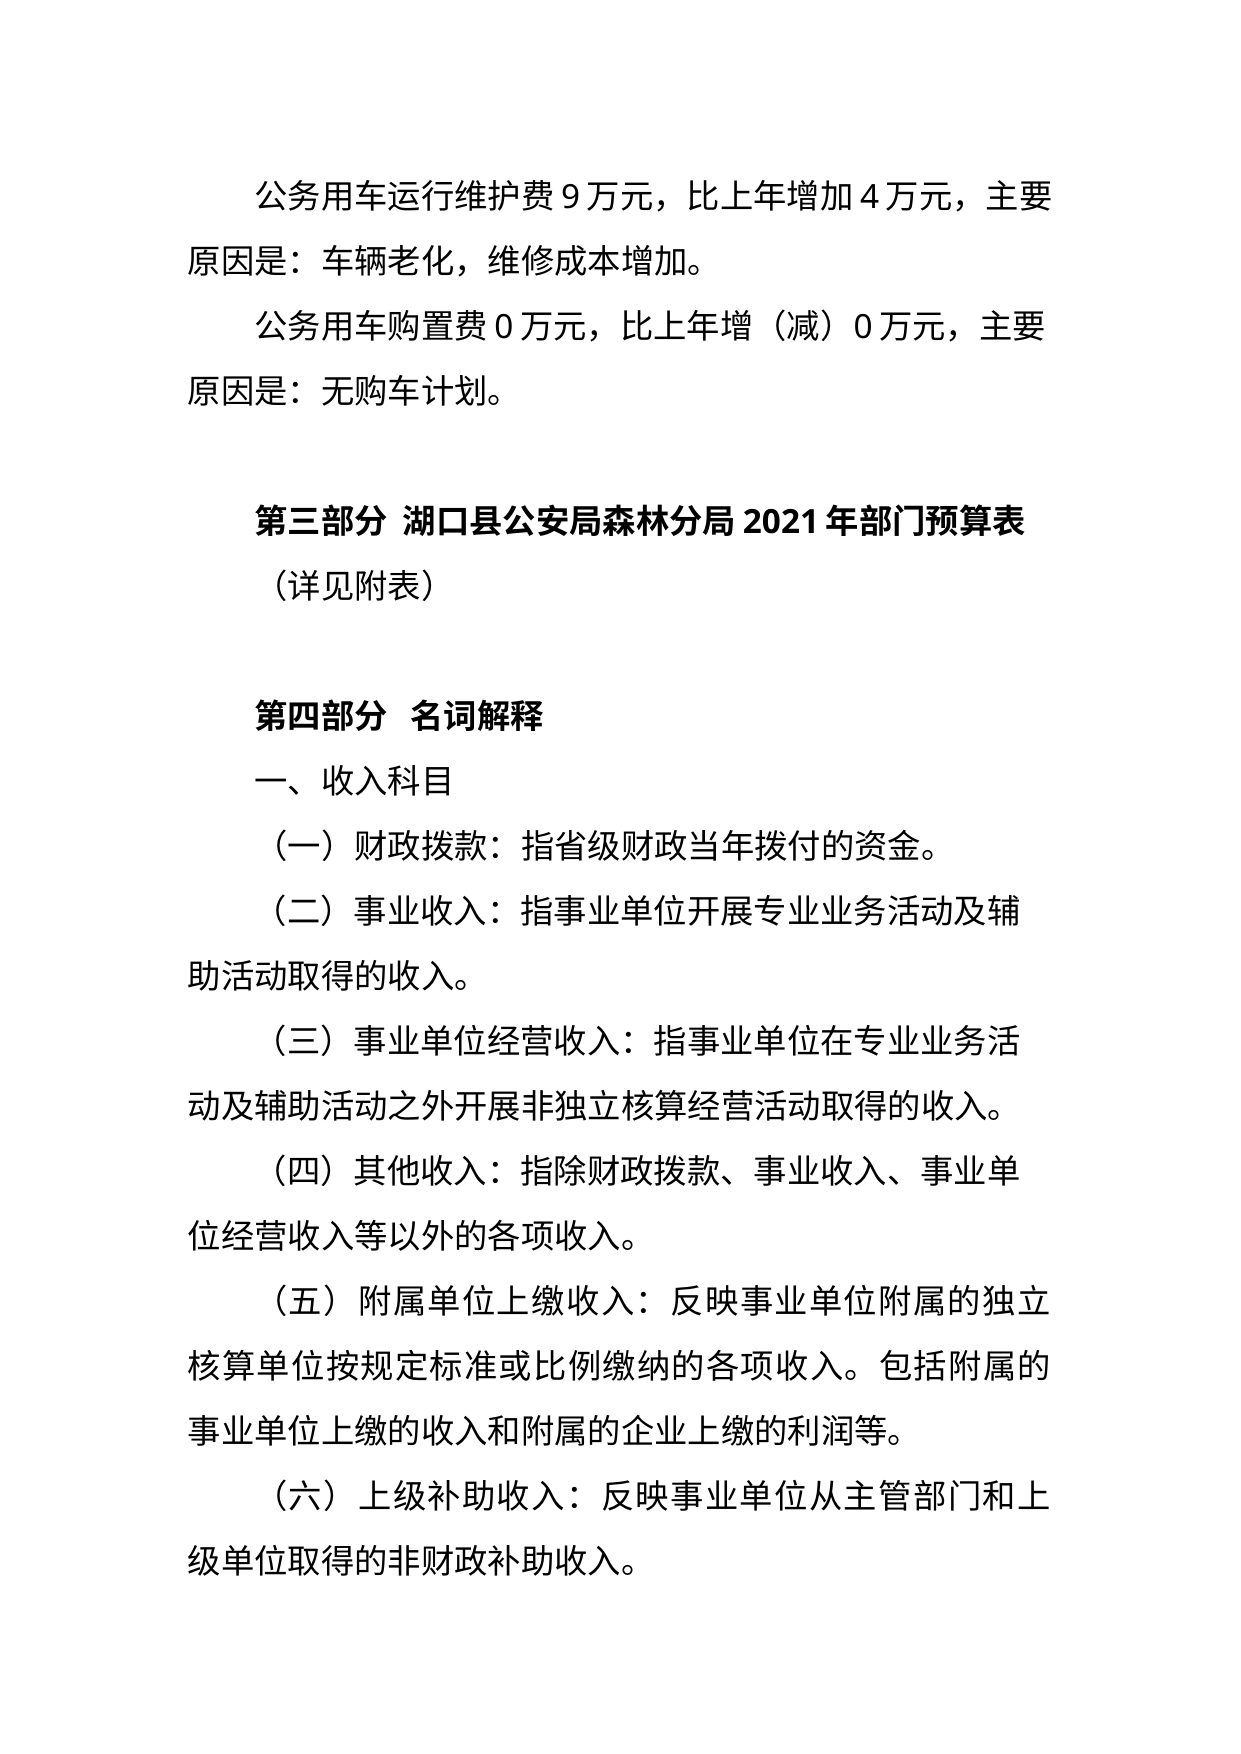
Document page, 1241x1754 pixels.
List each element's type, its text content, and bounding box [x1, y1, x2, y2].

text 公务用车运行维护费9万元，比上年增加4万元，主要原因是：车辆老化，维修成本增加。 [187, 162, 1053, 292]
text （六）上级补助收入：反映事业单位从主管部门和上级单位取得的非财政补助收入。 [187, 1462, 1053, 1592]
text （四）其他收入：指除财政拨款、事业收入、事业单位经营收入等以外的各项收入。 [187, 1137, 1053, 1267]
text （二）事业收入：指事业单位开展专业业务活动及辅助活动取得的收入。 [187, 877, 1053, 1007]
text （三）事业单位经营收入：指事业单位在专业业务活动及辅助活动之外开展非独立核算经营活动取得的收入。 [187, 1007, 1053, 1137]
text （五）附属单位上缴收入：反映事业单位附属的独立核算单位按规定标准或比例缴纳的各项收入。包括附属的事业单位上缴的收入和附属的企业上缴的利润等。 [187, 1267, 1053, 1462]
text 第四部分 名词解释 [187, 682, 1053, 747]
text （一）财政拨款：指省级财政当年拨付的资金。 [187, 812, 1053, 877]
text 公务用车购置费0万元，比上年增（减）0万元，主要原因是：无购车计划。 [187, 292, 1053, 422]
text 第三部分 湖口县公安局森林分局2021年部门预算表 [187, 487, 1053, 552]
text （详见附表） [187, 552, 1053, 617]
text 一、收入科目 [187, 747, 1053, 812]
